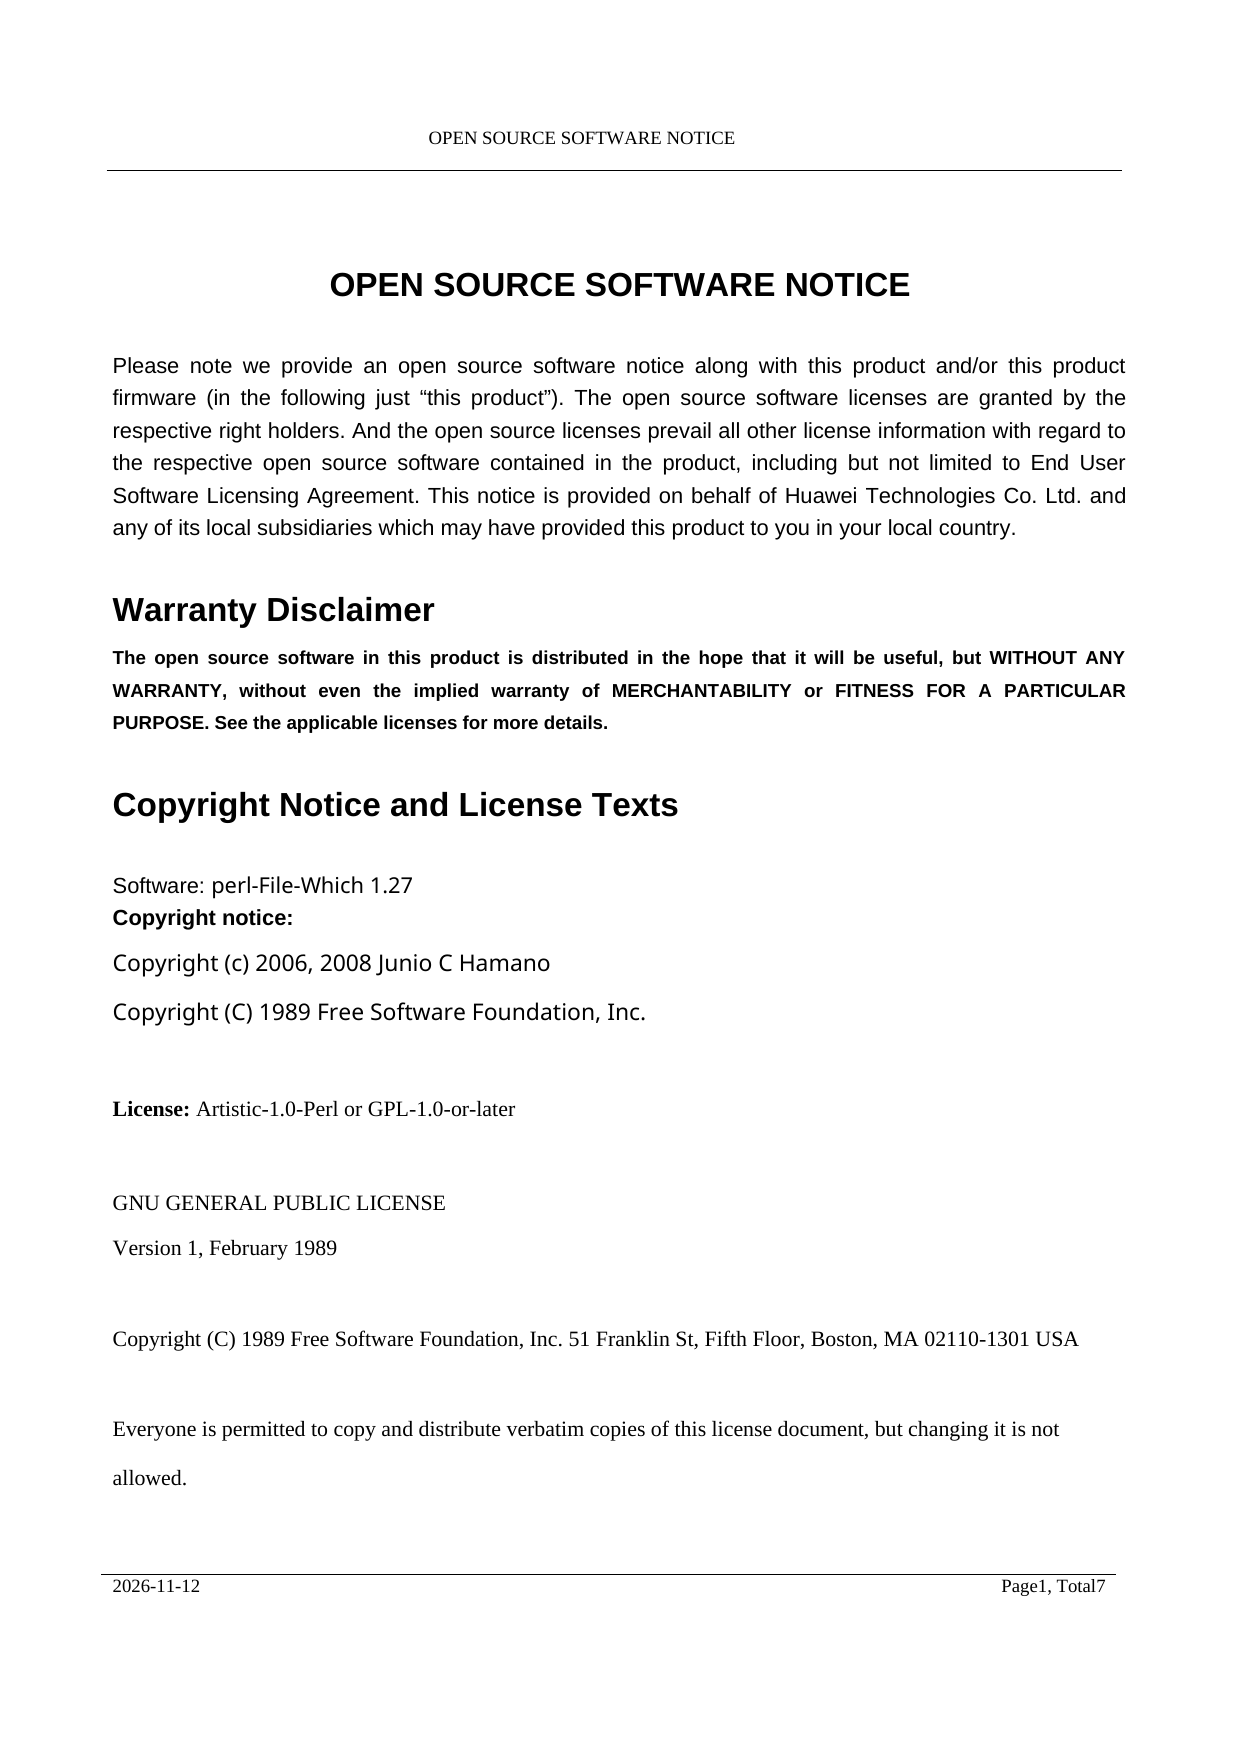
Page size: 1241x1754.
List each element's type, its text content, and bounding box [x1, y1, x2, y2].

text Warranty Disclaimer [112, 576, 1128, 641]
text Please note we provide an open source software notice along with this product and/or this product firmware (in the following just “this product”). The open source software licenses are granted by the respective right holders. And the open source licenses prevail all other license information with regard to the respective open source software contained in the product, including but not limited to End User Software Licensing Agreement. This notice is provided on behalf of Huawei Technologies Co. Ltd. and any of its local subsidiaries which may have provided this product to you in your local country. [112, 349, 1128, 544]
text Software: perl-File-Which 1.27 [112, 869, 1128, 901]
text GNU GENERAL PUBLIC LICENSE [112, 1138, 1128, 1219]
text Version 1, February 1989 [112, 1232, 1128, 1264]
text The open source software in this product is distributed in the hope that it will be useful, but WITHOUT ANY WARRANTY, without even the implied warranty of MERCHANTABILITY or FITNESS FOR A PARTICULAR PURPOSE. See the applicable licenses for more details. [112, 641, 1128, 739]
text License: Artistic-1.0-Perl or GPL-1.0-or-later [112, 1093, 1128, 1125]
text OPEN SOURCE SOFTWARE NOTICE [112, 251, 1128, 316]
text Copyright Notice and License Texts [112, 771, 1128, 836]
text Copyright notice: [112, 901, 1128, 934]
text Copyright (C) 1989 Free Software Foundation, Inc. 51 Franklin St, Fifth Floor, Boston, MA 02110-1301 USA [112, 1322, 1128, 1354]
text Everyone is permitted to copy and distribute verbatim copies of this license document, but changing it is not allowed. [112, 1412, 1128, 1493]
text Copyright (c) 2006, 2008 Junio C Hamano Copyright (C) 1989 Free Software Foundation, Inc. [112, 947, 1128, 1077]
